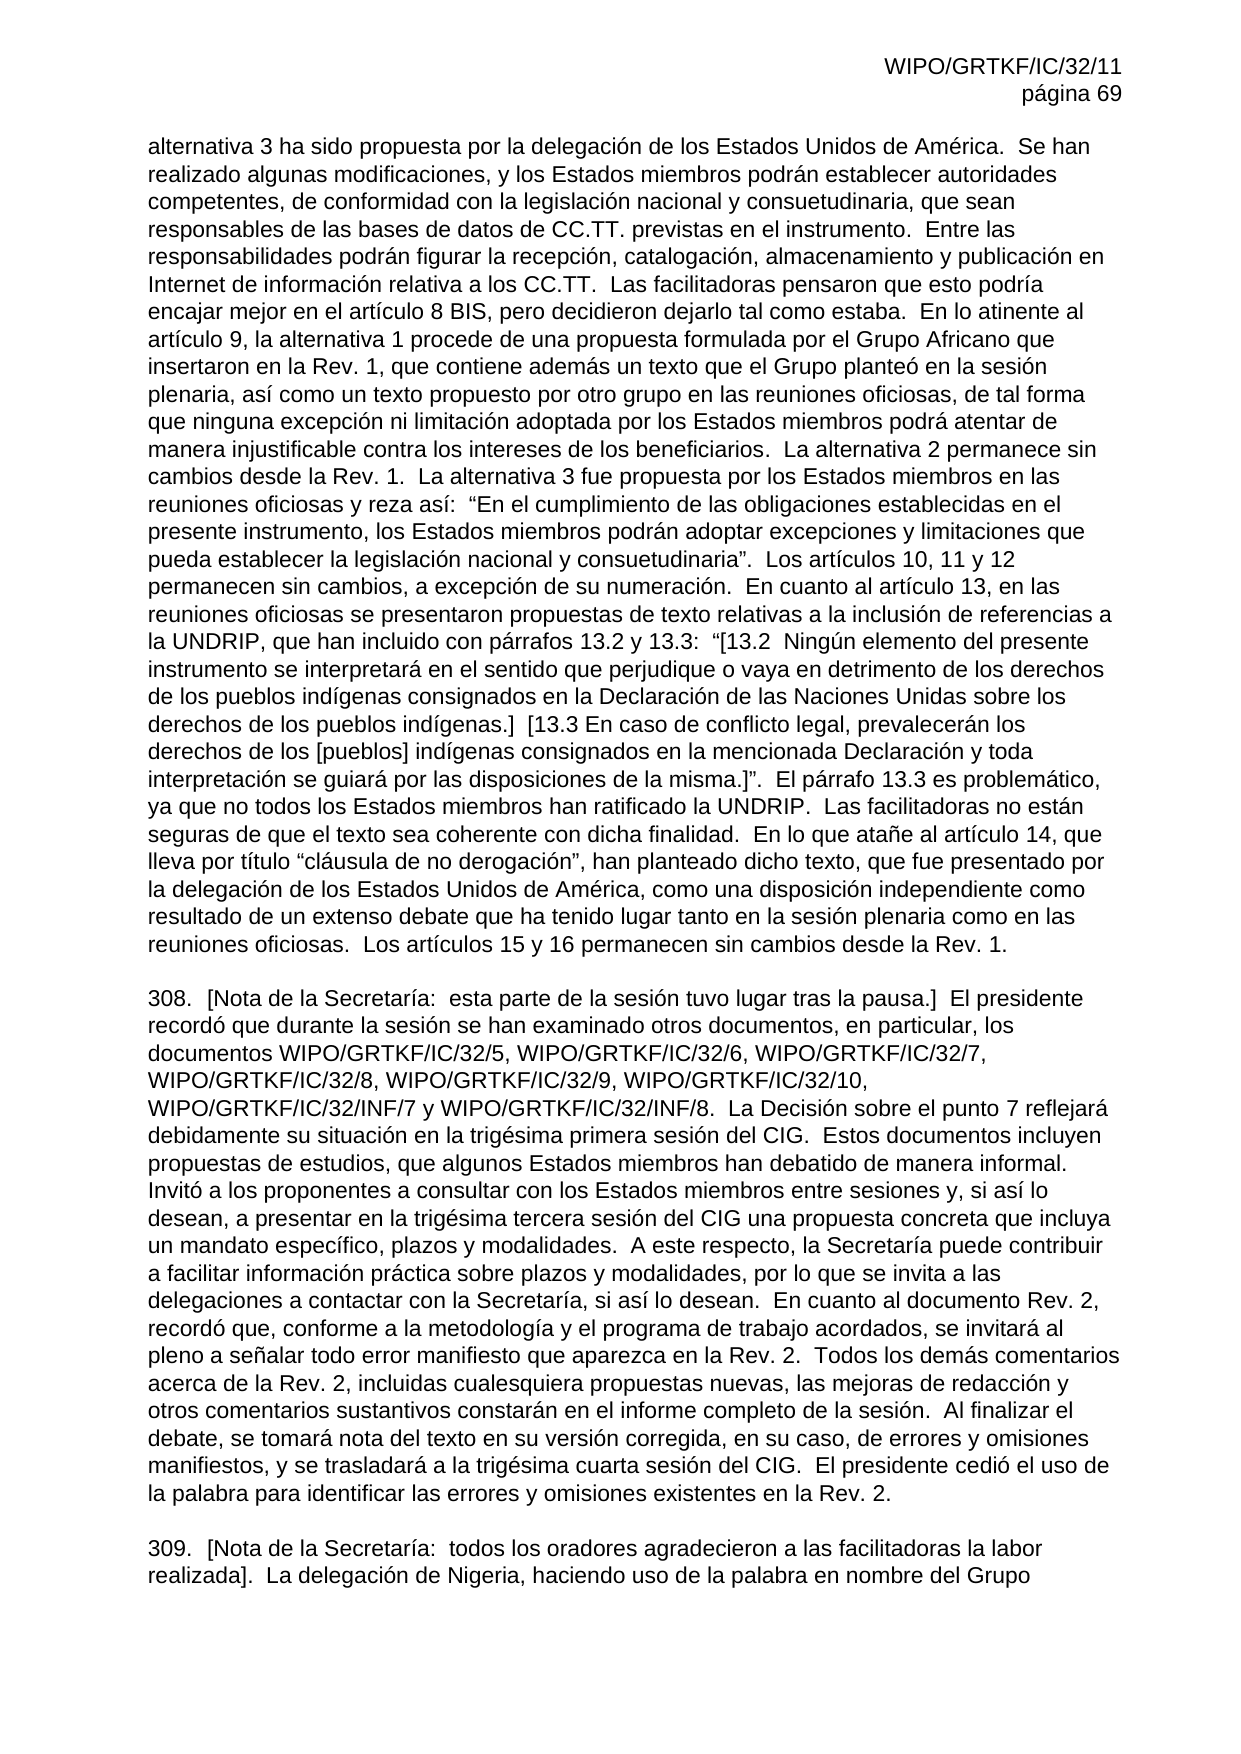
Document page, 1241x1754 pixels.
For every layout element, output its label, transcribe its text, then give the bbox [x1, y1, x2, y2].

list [148, 132, 1122, 957]
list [148, 1533, 1122, 1588]
list [Nota de la Secretaría: esta parte de la sesión tuvo lugar tras la pausa.] El presidente recordó que durante la sesión se han examinado otros documentos, en particular, los documentos WIPO/GRTKF/IC/32/5, WIPO/GRTKF/IC/32/6, WIPO/GRTKF/IC/32/7, WIPO/GRTKF/IC/32/8, WIPO/GRTKF/IC/32/9, WIPO/GRTKF/IC/32/10, WIPO/GRTKF/IC/32/INF/7 y WIPO/GRTKF/IC/32/INF/8. La Decisión sobre el punto 7 reflejará debidamente su situación en la trigésima primera sesión del CIG. Estos documentos incluyen propuestas de estudios, que algunos Estados miembros han debatido de manera informal. Invitó a los proponentes a consultar con los Estados miembros entre sesiones y, si así lo desean, a presentar en la trigésima tercera sesión del CIG una propuesta concreta que incluya un mandato específico, plazos y modalidades. A este respecto, la Secretaría puede contribuir a facilitar información práctica sobre plazos y modalidades, por lo que se invita a las delegaciones a contactar con la Secretaría, si así lo desean. En cuanto al documento Rev. 2, recordó que, conforme a la metodología y el programa de trabajo acordados, se invitará al pleno a señalar todo error manifiesto que aparezca en la Rev. 2. Todos los demás comentarios acerca de la Rev. 2, incluidas cualesquiera propuestas nuevas, las mejoras de redacción y otros comentarios sustantivos constarán en el informe completo de la sesión. Al finalizar el debate, se tomará nota del texto en su versión corregida, en su caso, de errores y omisiones manifiestos, y se trasladará a la trigésima cuarta sesión del CIG. El presidente cedió el uso de la palabra para identificar las errores y omisiones existentes en la Rev. 2. [148, 983, 1122, 1506]
